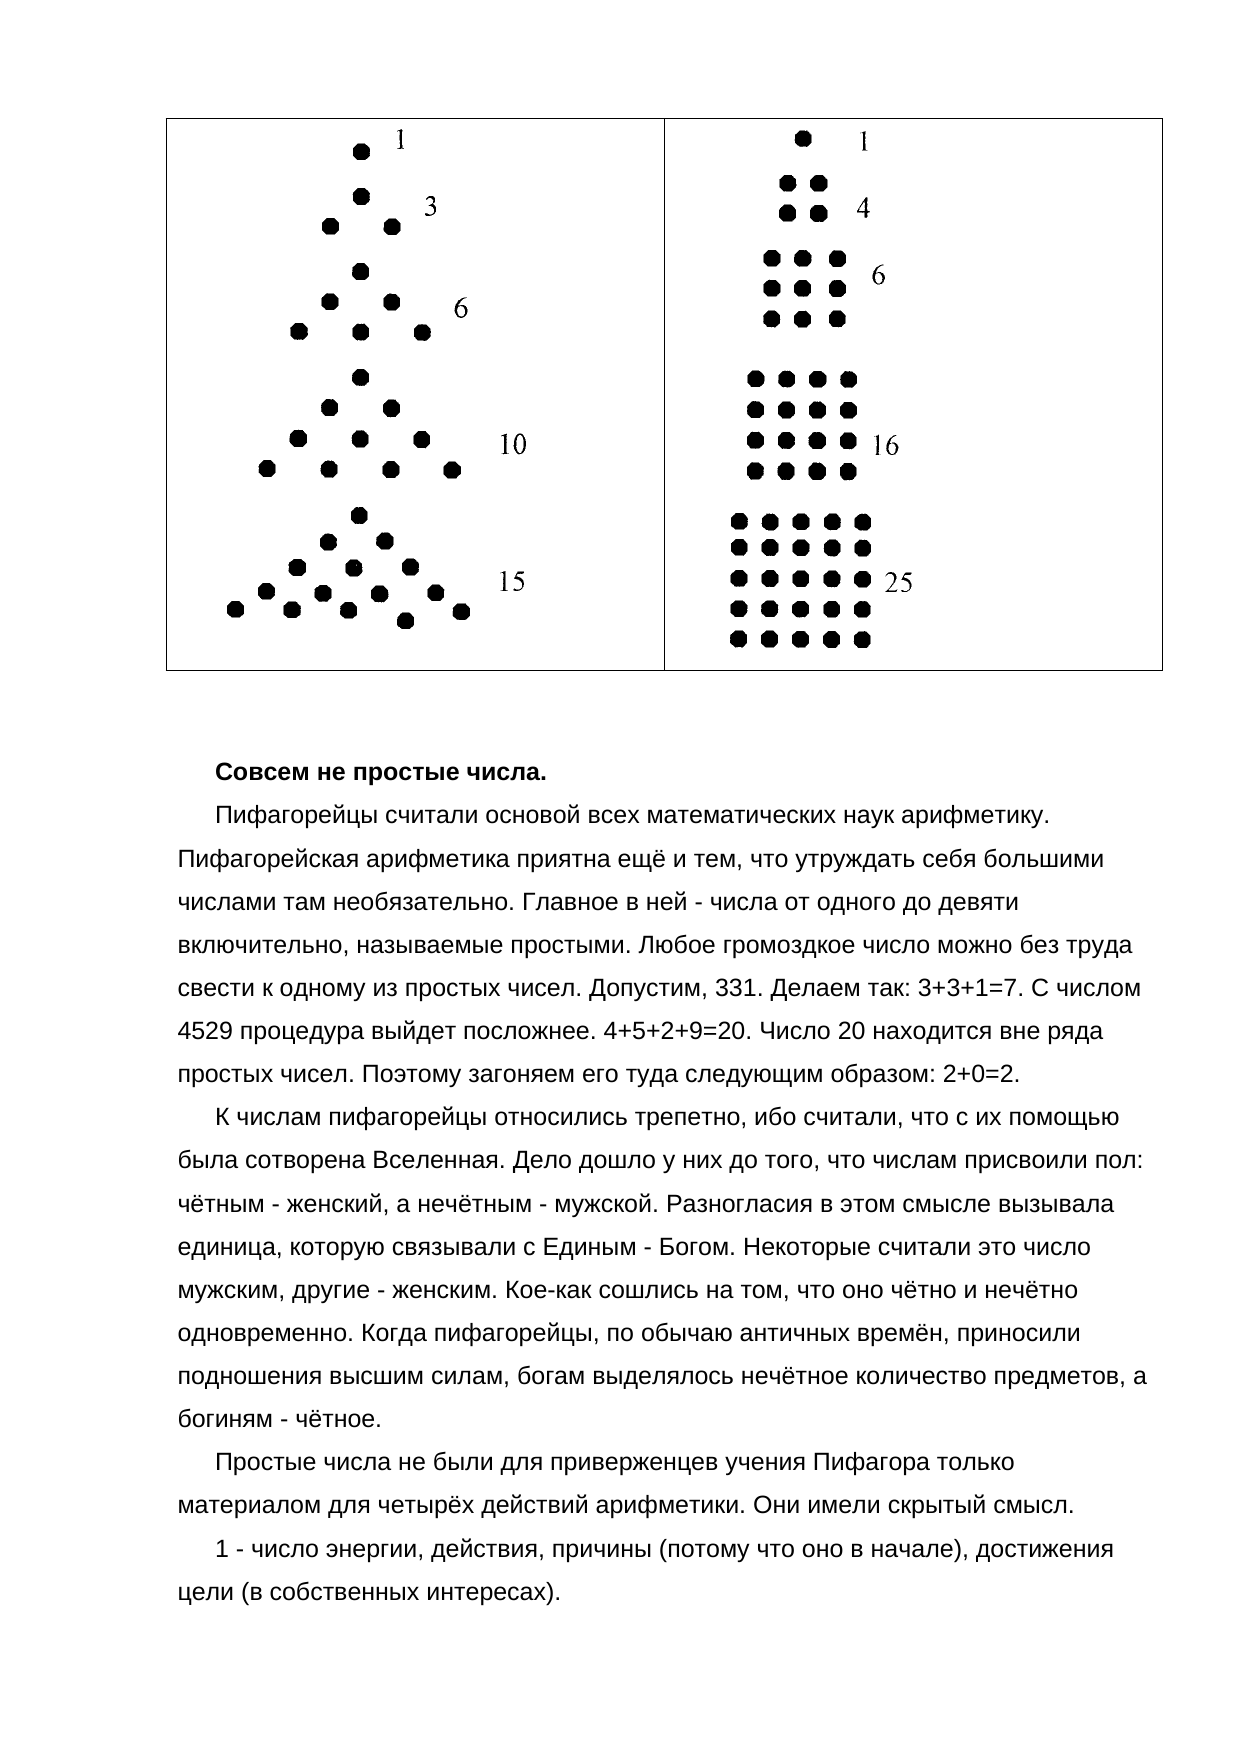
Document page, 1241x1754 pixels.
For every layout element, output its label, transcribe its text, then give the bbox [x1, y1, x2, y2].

picture [713, 119, 924, 657]
text Совсем не простые числа. [177, 757, 1152, 786]
text 1 - число энергии, действия, причины (потому что оно в начале), достижения цели (в собственных интересах). [177, 1533, 1152, 1605]
table_cell [665, 119, 1162, 670]
table_cell [167, 119, 664, 670]
picture [214, 119, 540, 640]
text К числам пифагорейцы относились трепетно, ибо считали, что с их помощью была сотворена Вселенная. Дело дошло у них до того, что числам присвоили пол: чётным - женский, а нечётным - мужской. Разногласия в этом смысле вызывала единица, которую связывали с Единым - Богом. Некоторые считали это число мужским, другие - женским. Кое-как сошлись на том, что оно чётно и нечётно одновременно. Когда пифагорейцы, по обычаю античных времён, приносили подношения высшим силам, богам выделялось нечётное количество предметов, а богиням - чётное. [177, 1102, 1152, 1433]
text Простые числа не были для приверженцев учения Пифагора только материалом для четырёх действий арифметики. Они имели скрытый смысл. [177, 1447, 1152, 1519]
text Пифагорейцы считали основой всех математических наук арифметику. Пифагорейская арифметика приятна ещё и тем, что утруждать себя большими числами там необязательно. Главное в ней - числа от одного до девяти включительно, называемые простыми. Любое громоздкое число можно без труда свести к одному из простых чисел. Допустим, 331. Делаем так: 3+3+1=7. С числом 4529 процедура выйдет посложнее. 4+5+2+9=20. Число 20 находится вне ряда простых чисел. Поэтому загоняем его туда следующим образом: 2+0=2. [177, 800, 1152, 1088]
